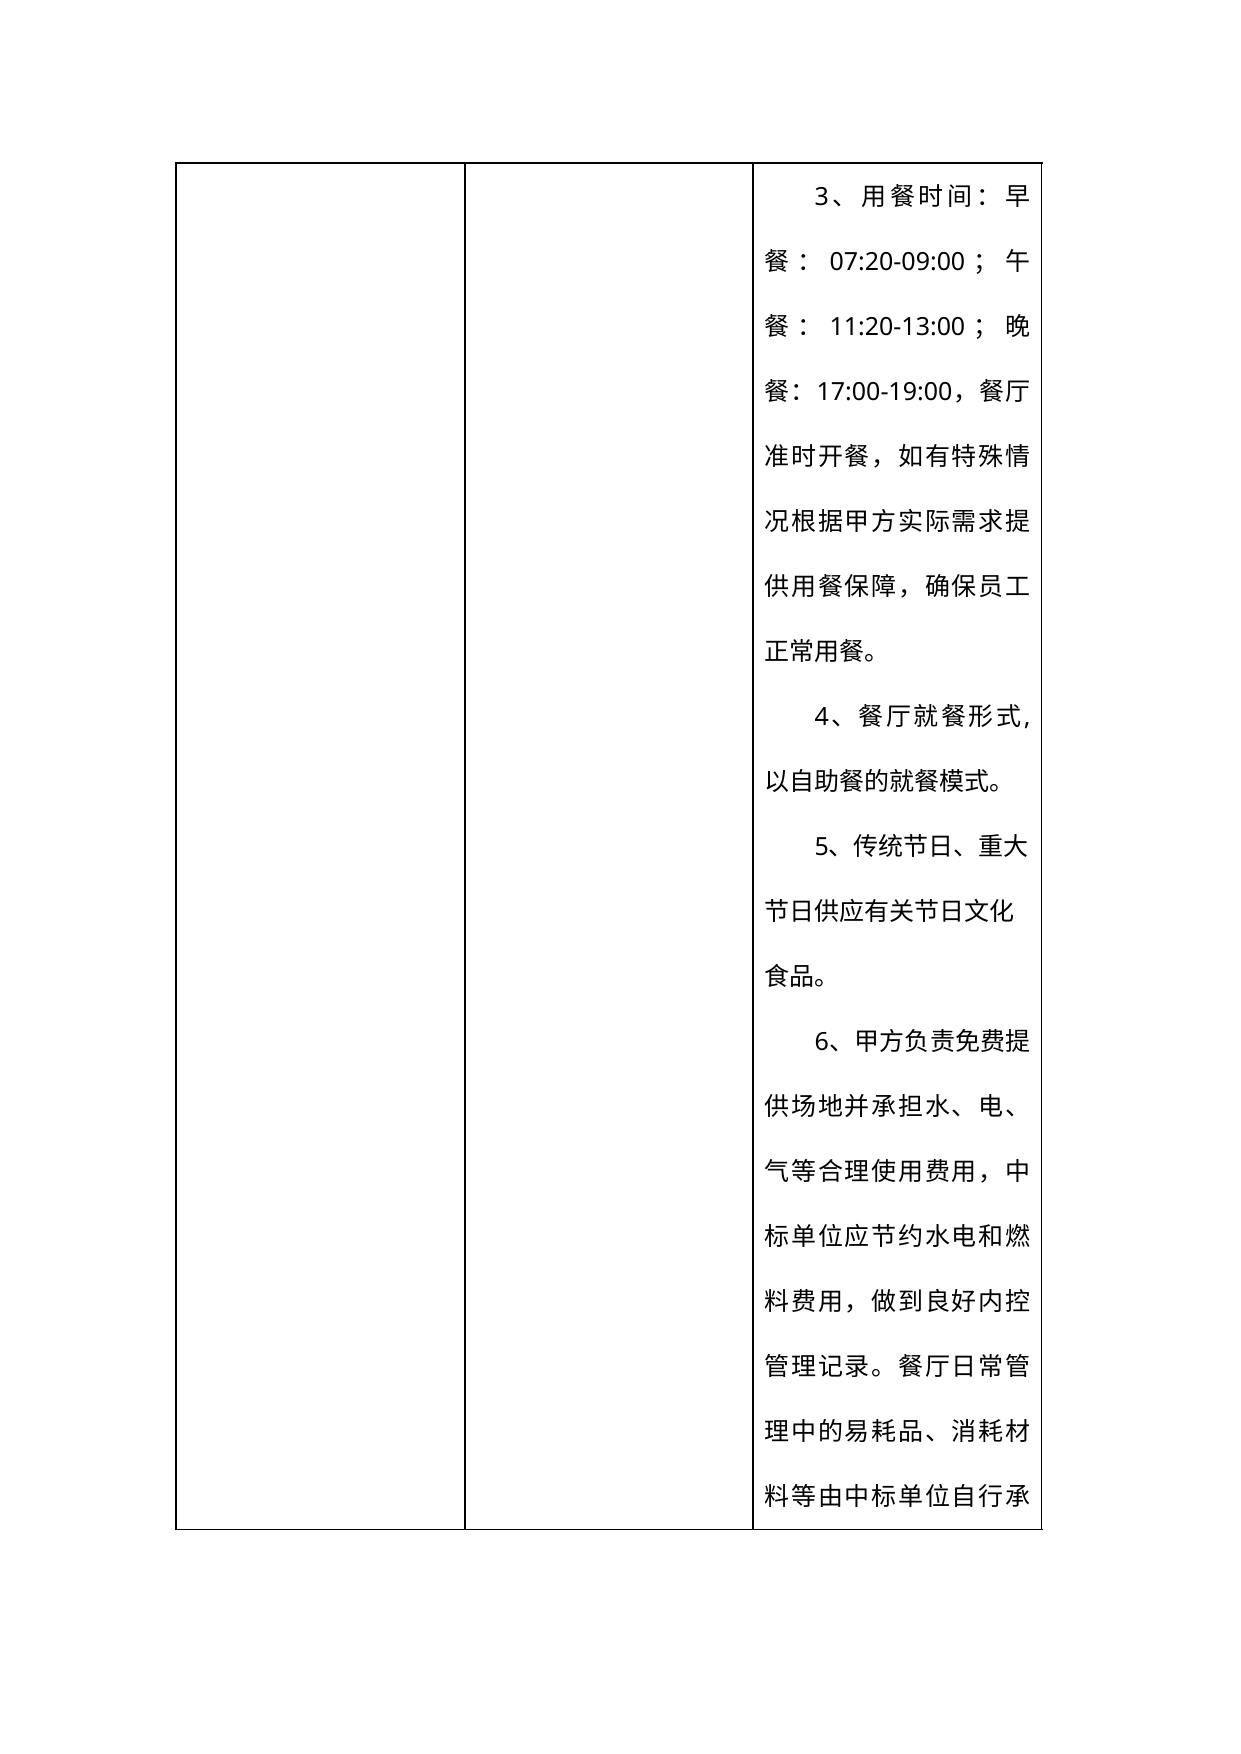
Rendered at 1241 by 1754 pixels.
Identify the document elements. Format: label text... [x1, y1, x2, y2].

table_cell 1 [177, 164, 464, 1528]
table_cell [466, 164, 752, 1528]
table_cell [754, 164, 1041, 1528]
